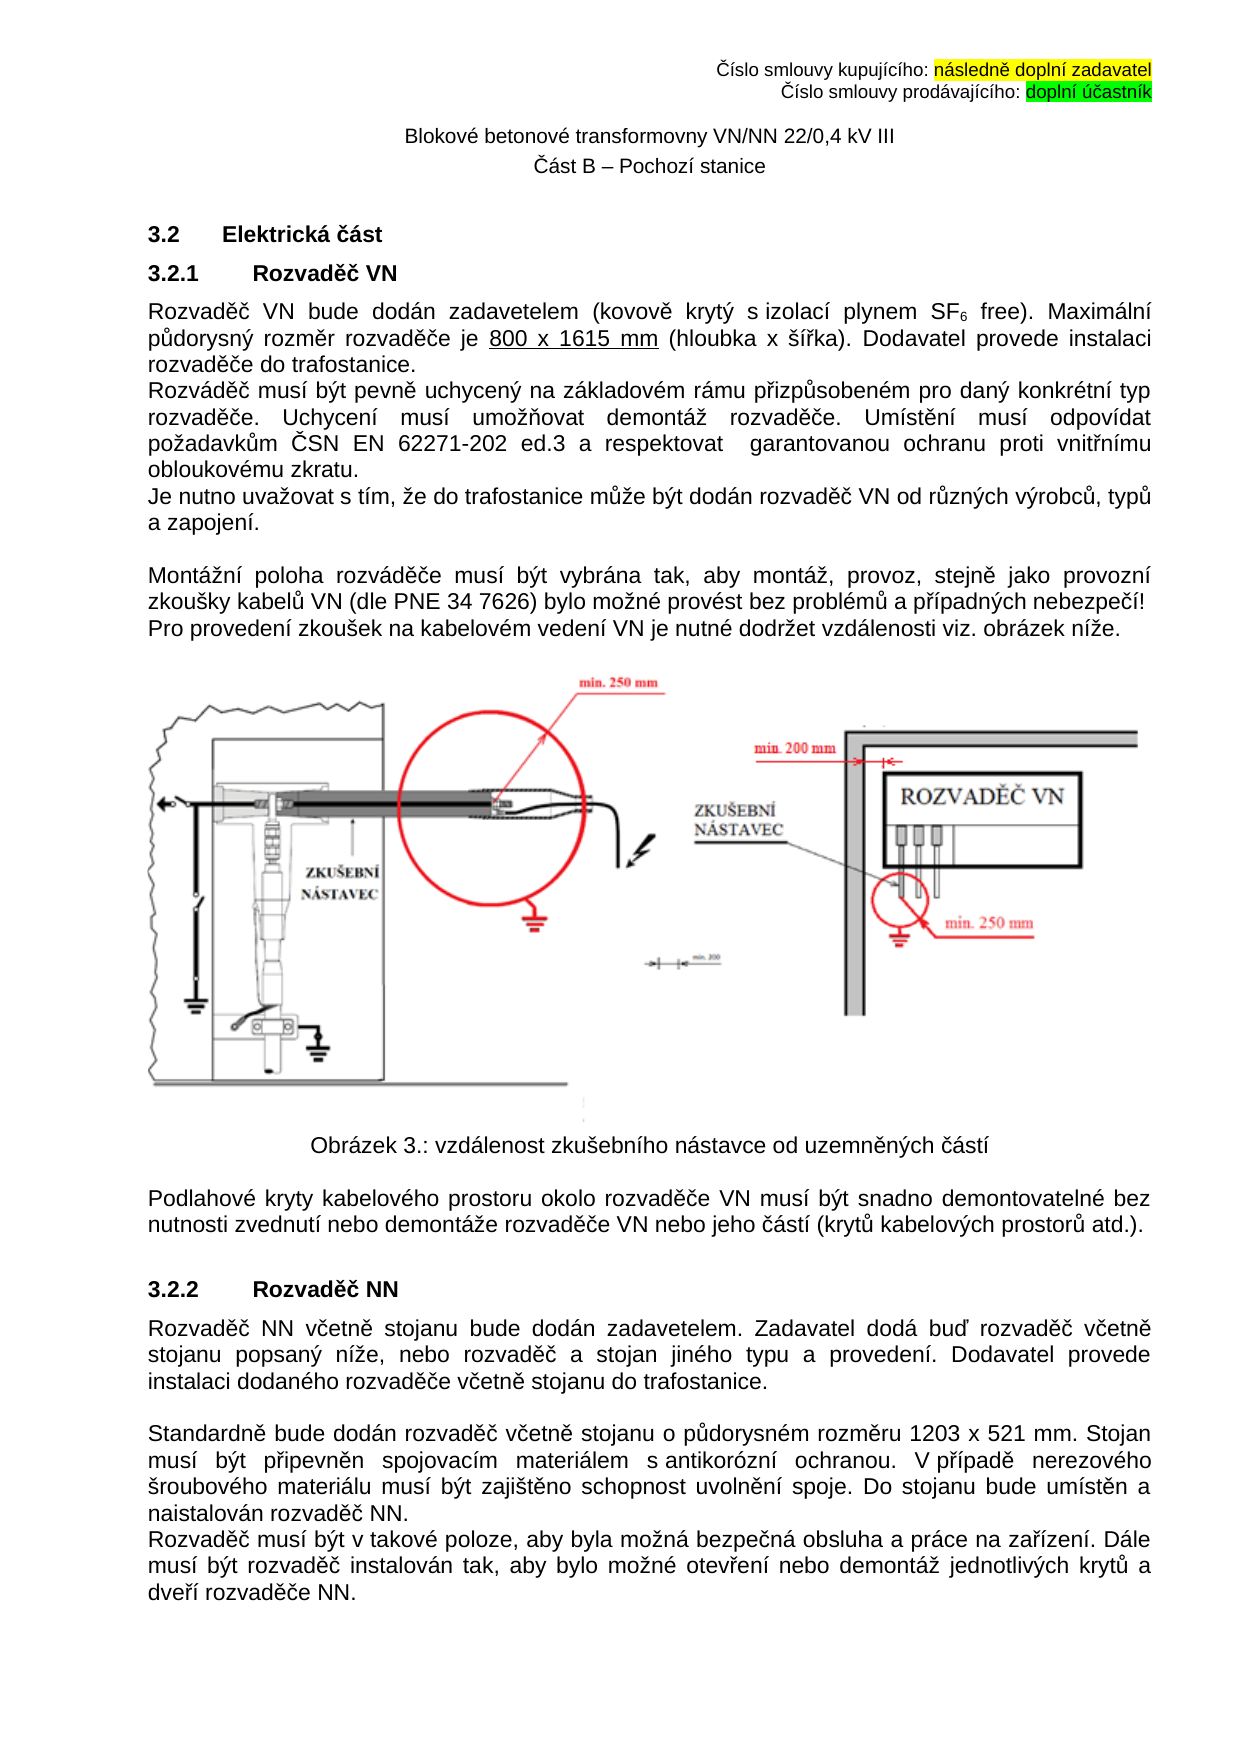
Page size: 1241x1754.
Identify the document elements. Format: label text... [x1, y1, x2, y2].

text Pro provedení zkoušek na kabelovém vedení VN je nutné dodržet vzdálenosti viz. obrázek níže. [148, 614, 1152, 641]
list Rozvaděč NN [148, 1276, 1152, 1302]
list Elektrická část [148, 221, 1152, 247]
text Standardně bude dodán rozvaděč včetně stojanu o půdorysném rozměru 1203 x 521 mm. Stojan musí být připevněn spojovacím materiálem s antikorózní ochranou. V případě nerezového šroubového materiálu musí být zajištěno schopnost uvolnění spoje. Do stojanu bude umístěn a naistalován rozvaděč NN. [148, 1420, 1152, 1526]
text Montážní poloha rozváděče musí být vybrána tak, aby montáž, provoz, stejně jako provozní zkoušky kabelů VN (dle PNE 34 7626) bylo možné provést bez problémů a případných nebezpečí! [148, 562, 1152, 614]
picture [147, 667, 1152, 1132]
text Obrázek 3.: vzdálenost zkušebního nástavce od uzemněných částí [148, 1132, 1152, 1158]
text Je nutno uvažovat s tím, že do trafostanice může být dodán rozvaděč VN od různých výrobců, typů a zapojení. [148, 483, 1152, 536]
text Podlahové kryty kabelového prostoru okolo rozvaděče VN musí být snadno demontovatelné bez nutnosti zvednutí nebo demontáže rozvaděče VN nebo jeho částí (krytů kabelových prostorů atd.). [148, 1184, 1152, 1237]
text Rozváděč musí být pevně uchycený na základovém rámu přizpůsobeném pro daný konkrétní typ rozvaděče. Uchycení musí umožňovat demontáž rozvaděče. Umístění musí odpovídat požadavkům ČSN EN 62271-202 ed.3 a respektovat garantovanou ochranu proti vnitřnímu obloukovému zkratu. [148, 377, 1152, 483]
text Rozvaděč VN bude dodán zadavetelem (kovově krytý s izolací plynem SF6 free). Maximální půdorysný rozměr rozvaděče je 800 x 1615 mm (hloubka x šířka). Dodavatel provede instalaci rozvaděče do trafostanice. [148, 298, 1152, 377]
text Rozvaděč NN včetně stojanu bude dodán zadavetelem. Zadavatel dodá buď rozvaděč včetně stojanu popsaný níže, nebo rozvaděč a stojan jiného typu a provedení. Dodavatel provede instalaci dodaného rozvaděče včetně stojanu do trafostanice. [148, 1315, 1152, 1394]
text Rozvaděč musí být v takové poloze, aby byla možná bezpečná obsluha a práce na zařízení. Dále musí být rozvaděč instalován tak, aby bylo možné otevření nebo demontáž jednotlivých krytů a dveří rozvaděče NN. [148, 1526, 1152, 1605]
list Rozvaděč VN [148, 259, 1152, 286]
